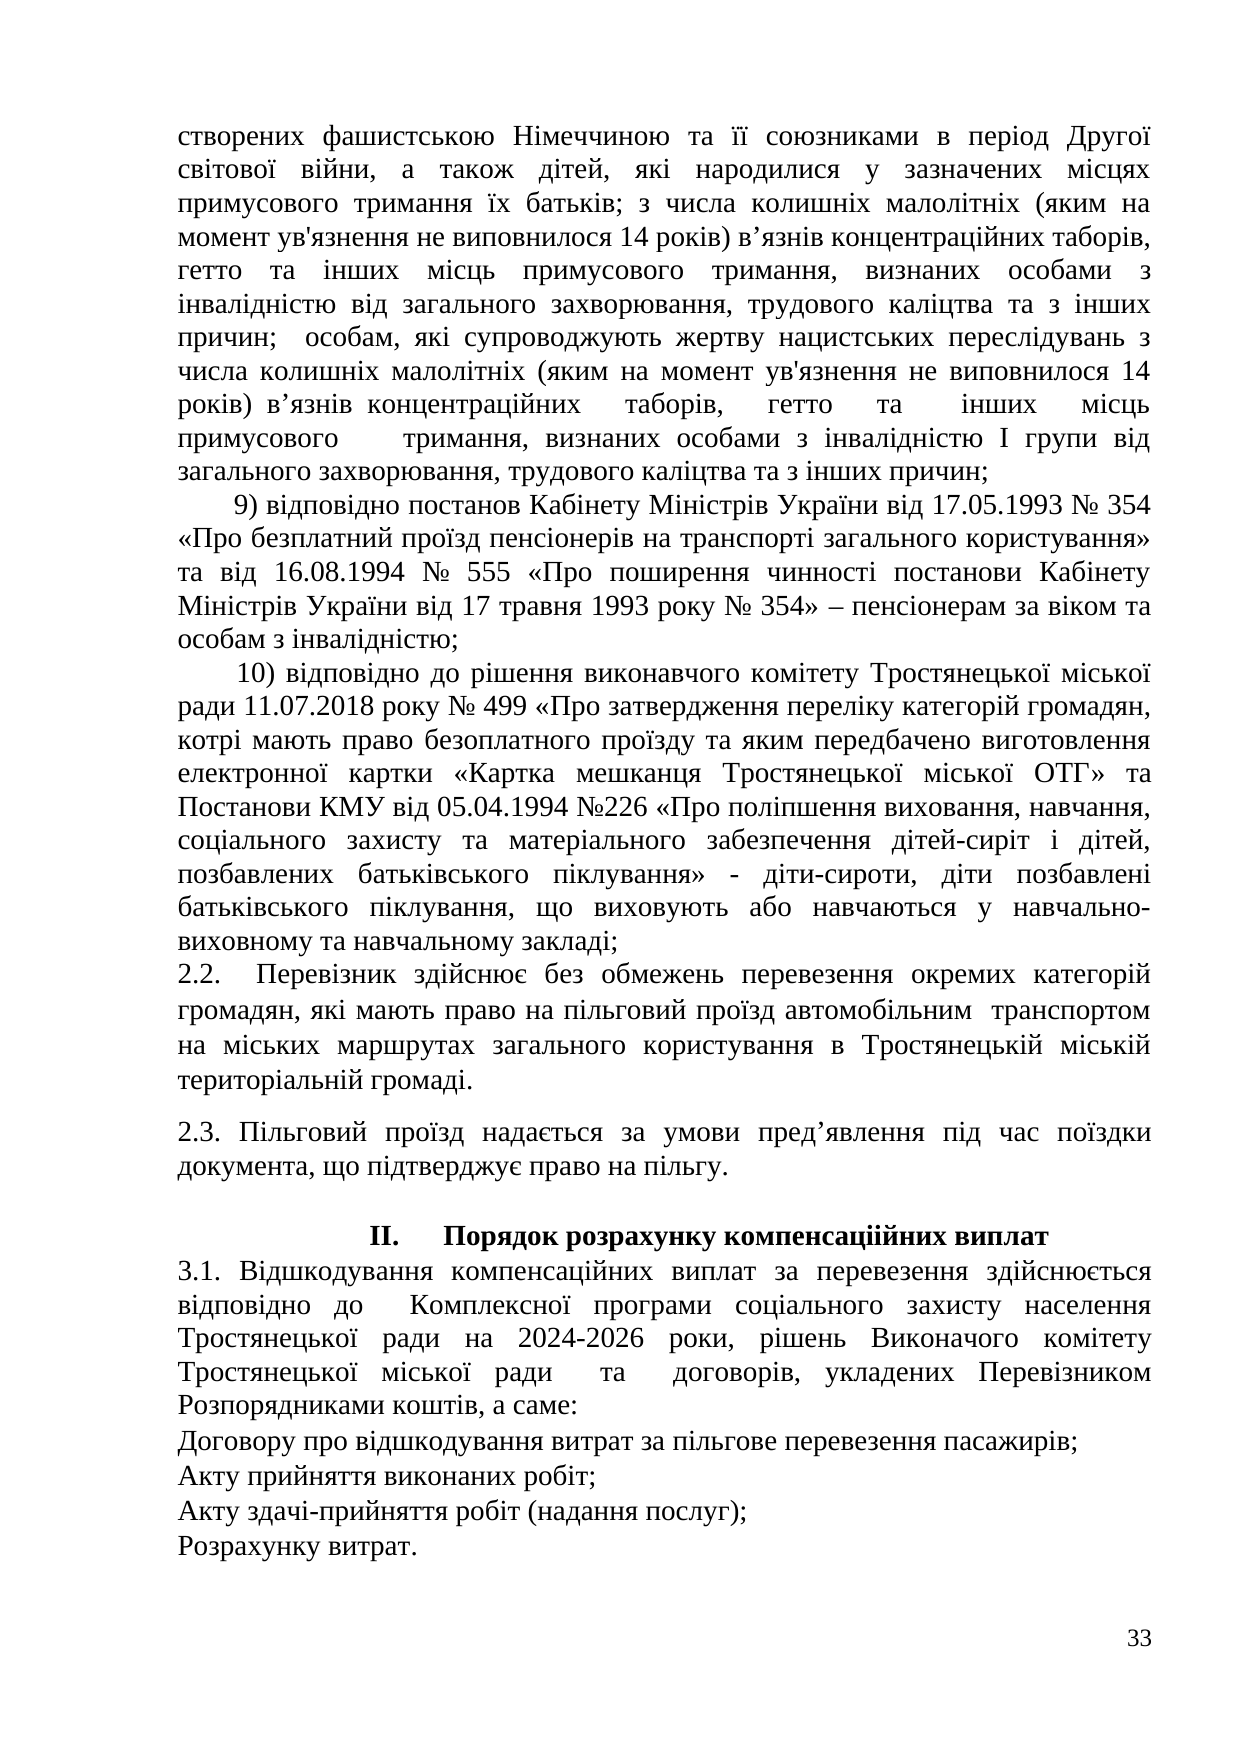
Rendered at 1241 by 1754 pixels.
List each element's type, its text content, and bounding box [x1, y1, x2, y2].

text Акту здачі-прийняття робіт (надання послуг); [177, 1493, 1152, 1527]
text 3.1. Відшкодування компенсаційних виплат за перевезення здійснюється відповідно до Комплексної програми соціального захисту населення Тростянецької ради на 2024-2026 роки, рішень Виконачого комітету Тростянецької міської ради та договорів, укладених Перевізником Розпорядниками коштів, а саме: [177, 1253, 1152, 1421]
text 9) відповідно постанов Кабінету Міністрів України від 17.05.1993 № 354 «Про безплатний проїзд пенсіонерів на транспорті загального користування» та від 16.08.1994 № 555 «Про поширення чинності постанови Кабінету Міністрів України від 17 травня 1993 року № 354» – пенсіонерам за віком та особам з інвалідністю; [177, 487, 1152, 655]
text 2.3. Пільговий проїзд надається за умови пред’явлення під час поїздки документа, що підтверджує право на пільгу. [177, 1114, 1152, 1181]
text Договору про відшкодування витрат за пільгове перевезення пасажирів; [177, 1423, 1152, 1456]
text Акту прийняття виконаних робіт; [177, 1458, 1152, 1491]
text 10) відповідно до рішення виконавчого комітету Тростянецької міської ради 11.07.2018 року № 499 «Про затвердження переліку категорій громадян, котрі мають право безоплатного проїзду та яким передбачено виготовлення електронної картки «Картка мешканця Тростянецької міської ОТГ» та Постанови КМУ від 05.04.1994 №226 «Про поліпшення виховання, навчання, соціального захисту та матеріального забезпечення дітей-сиріт і дітей, позбавлених батьківського піклування» - діти-сироти, діти позбавлені батьківського піклування, що виховують або навчаються у навчально-виховному та навчальному закладі; [177, 655, 1152, 957]
list Порядок розрахунку компенсаціійних виплат [369, 1218, 1152, 1252]
text Розрахунку витрат. [177, 1528, 1152, 1562]
text 2.2. Перевізник здійснює без обмежень перевезення окремих категорій громадян, які мають право на пільговий проїзд автомобільним транспортом на міських маршрутах загального користування в Тростянецькій міській територіальній громаді. [177, 957, 1152, 1096]
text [177, 453, 1152, 487]
